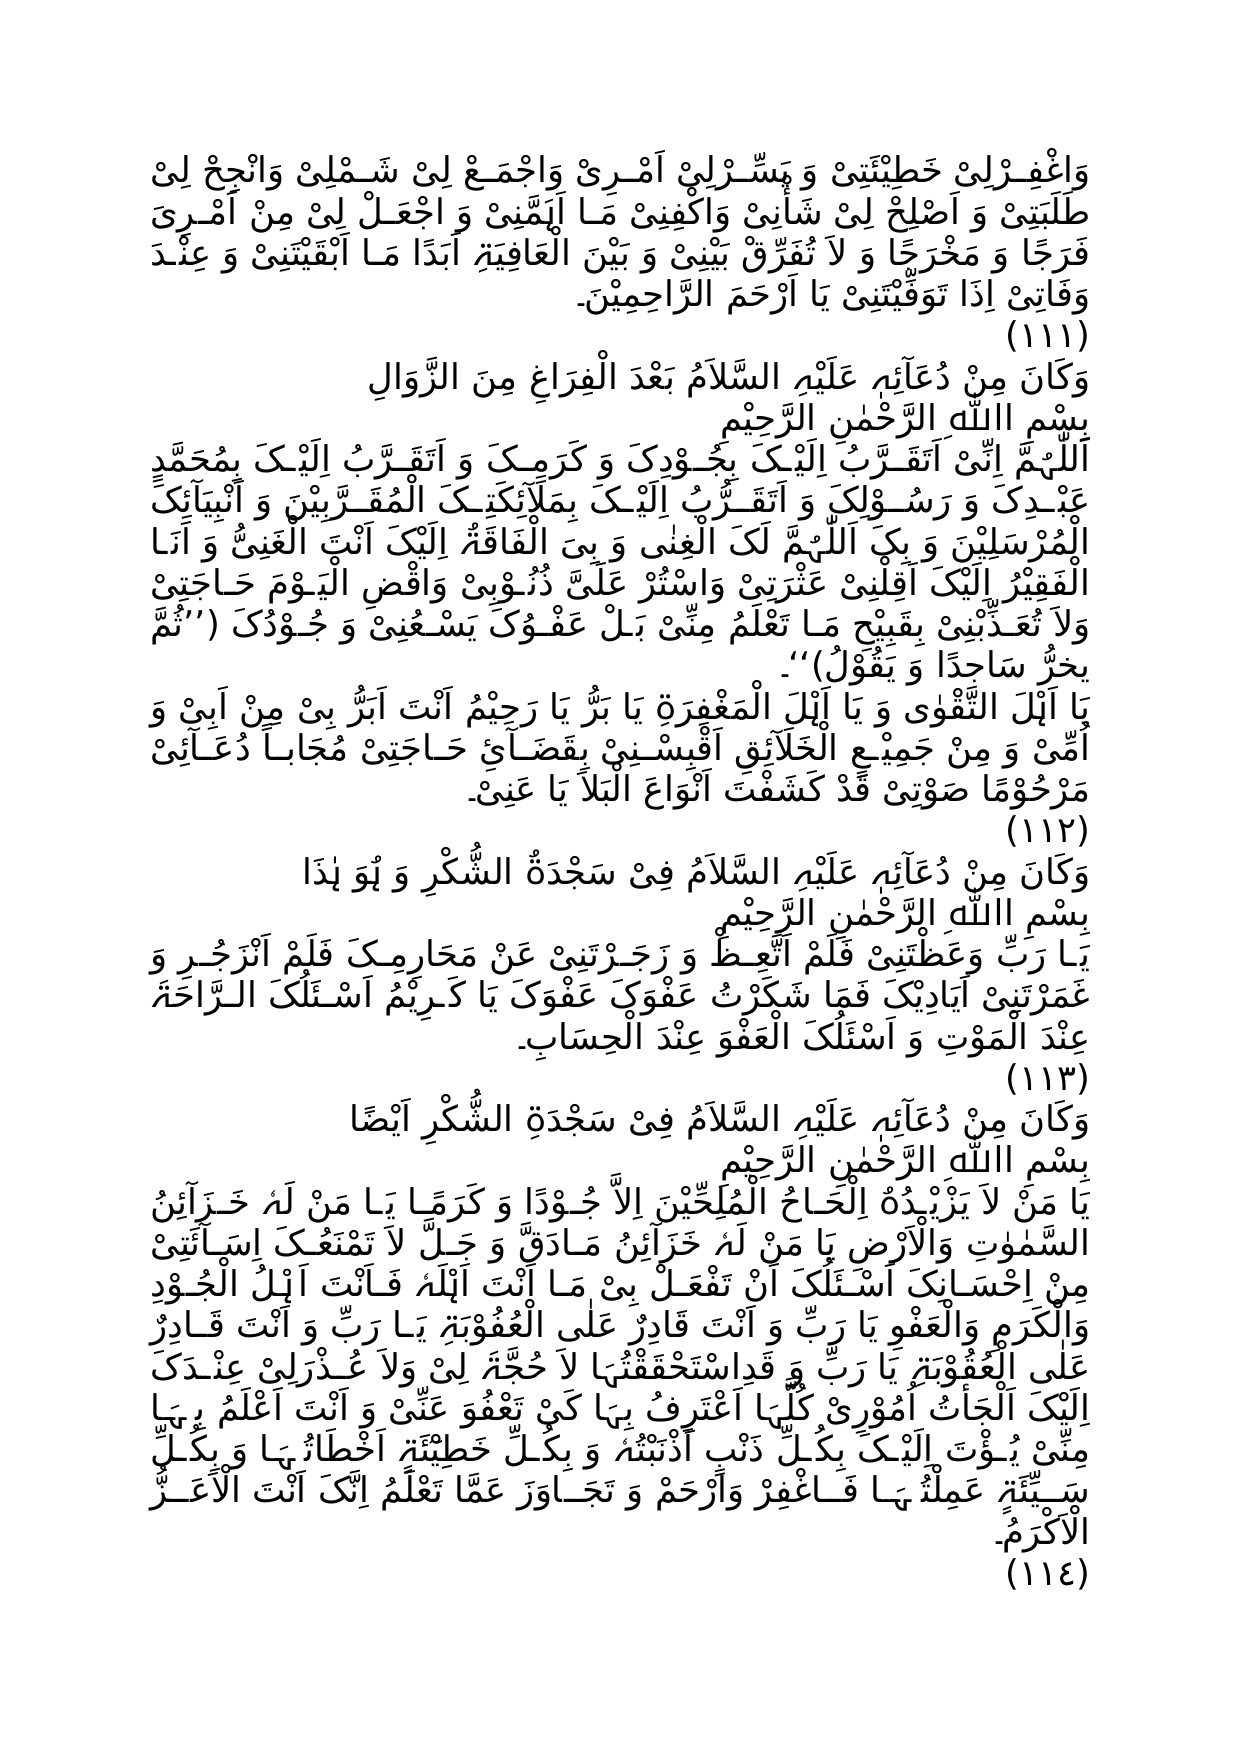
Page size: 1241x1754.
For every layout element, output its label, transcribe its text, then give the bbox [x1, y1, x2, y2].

text بِسْمِ اﷲِ الرَّحْمٰنِ الرَّحِیْمِ [150, 892, 1090, 934]
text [150, 150, 1090, 315]
text اَللّٰہُمَّ اِنِّیْ اَتَقَرَّبُ اِلَیْکَ بِجُوْدِکَ وَ کَرَمِکَ وَ اَتَقَرَّبُ اِلَیْکَ بِمُحَمَّدٍ عَبْدِکَ وَ رَسُوْلِکَ وَ اَتَقَرُّبُ اِلَیْکَ بِمَلَآئِکَتِکَ الْمُقَرَّبِیْنَ وَ اَنْبِیَآئِکَ الْمُرْسَلِیْنَ وَ بِکَ اَللّٰہُمَّ لَکَ الْغِنٰی وَ بِیَ الْفَاقَۃُ اِلَیْکَ اَنْتَ الْغَنِیُّ وَ اَنَا الْفَقِیْرُ اِلَیْکَ اَقِلْنِیْ عَثْرَتِیْ وَاسْتُرْ عَلَیَّ ذُنُوْبِیْ وَاقْضِ الْیَوْمَ حَاجَتِیْ وَلاَ تُعَذِّبْنِیْ بِقَبِیْحِ مَا تَعْلَمُ مِنِّیْ بَلْ عَفْوُکَ یَسْعُنِیْ وَ جُوْدُکَ (’’ثُمَّ یخرُّ سَاجدًا وَ یَقُوْلُ)‘‘۔ [150, 439, 1090, 686]
text (١١١) [150, 315, 1090, 356]
text وَکَانَ مِنْ دُعَآئِہٖ عَلَیْہِ السَّلاَمُ فِیْ سَجْدَۃُ الشُّکْرِ وَ ہُوَ ہٰذَا [150, 851, 1090, 892]
text وَکَانَ مِنْ دُعَآئِہٖ عَلَیْہِ السَّلاَمُ بَعْدَ الْفِرَاغِ مِنَ الزَّوَالِ [150, 356, 1090, 397]
text یَا رَبِّ وَعَظْتَنِیْ فَلَمْ اَتَّعِظْ وَ زَجَرْتَنِیْ عَنْ مَحَارِمِکَ فَلَمْ اَنْزَجُرِ وَ غَمَرْتَنِیْ اَیَادِیْکَ فَمَا شَکَرْتُ عَفْوَکَ عَفْوَکَ یَا کَرِیْمُ اَسْئَلُکَ الرَّاحَۃَ عِنْدَ الْمَوْتِ وَ اَسْئَلُکَ الْعَفْوَ عِنْدَ الْحِسَابِ۔ [150, 934, 1090, 1057]
text یَا مَنْ لاَ یَزْیْدُہُ اِلْحَاحُ الْمُلِحِّیْنَ اِلاَّ جُوْدًا وَ کَرَمًا یَا مَنْ لَہٗ خَزَآئِنُ السَّمٰوٰتِ وَالْاَرْضِ یَا مَنْ لَہٗ خَزَآئِنُ مَادَقَّ وَ جَلَّ لاَ تَمْنَعُکَ اِسَآئَتِیْ مِنْ اِحْسَانِکَ اَسْئَلُکَ اَنْ تَفْعَلْ بِیْ مَا اَنْتَ اَہْلَہٗ فَاَنْتَ اَہْلُ الْجُوْدِ وَالْکَرَمِ وَالْعَفْوِ یَا رَبِّ وَ اَنْتَ قَادِرٌ عَلٰی الْعُفُوْبَۃِ یَا رَبِّ وَ اَنْتَ قَادِرٌ عَلٰی الْعُقُوْبَۃِ یَا رَبِّ وَ قَدِاسْتَحْقَقْتُہَا لاَ حُجَّۃَ لِیْ وَلاَ عُذْرَلِیْ عِنْدَکَ اِلَیْکَ اَلْجَأتُ اُمُوْرِیْ کُلَّہَا اَعْتَرِفُ بِہَا کَیْ تَعْفُوَ عَنِّیْ وَ اَنْتَ اَعْلَمُ بِہَا مِنِّیْ یُؤْتَ اِلَیْکَ بِکُلِّ ذَنْبٍ اَذْنَبْتُہٗ وَ بِکُلِّ خَطِیْٓئَۃٍ اَخْطَاتُہَا وَ بِکُلِّ سَیِّئَۃٍ عَمِلْتُہَا فَاغْفِرْ وَارْحَمْ وَ تَجَاوَزَ عَمَّا تَعْلَمُ اِنَّکَ اَنْتَ الْاَعَزُّ الْاَکْرَمُ۔ [150, 1181, 1090, 1552]
text یَا اَہْلَ التَّقْوٰی وَ یَا اَہْلَ الْمَغْفِرَۃِ یَا بَرُّ یَا رَحِیْمُ اَنْتَ اَبَرُّ بِیْ مِنْ اَبِیْ وَ اُمِّیْ وَ مِنْ جَمِیْعٍ الْخَلَآئِقِ اَقْبِسْنِیْ بِقَضَآئِ حَاجَتِیْ مُجَاباً دُعَآئِیْ مَرْحُوْمًا صَوْتِیْ قَدْ کَشَفْتَ اَنْوَاعَ الْبَلاَ یَا عَنِیْ۔ [150, 686, 1090, 810]
text (١١٣) [150, 1057, 1090, 1099]
text (١١٢) [150, 810, 1090, 851]
text (١١٤) [150, 1552, 1090, 1594]
text وَکَانَ مِنْ دُعَآئِہٖ عَلَیْہِ السَّلاَمُ فِیْ سَجْدَۃِ الشُّکْرِ اَیْضًا [150, 1099, 1090, 1140]
text بِسْمِ اﷲِ الرَّحْمٰنِ الرَّحِیْمِ [150, 1140, 1090, 1181]
text بِسْمِ اﷲِ الرَّحْمٰنِ الرَّحِیْمِ [150, 397, 1090, 439]
